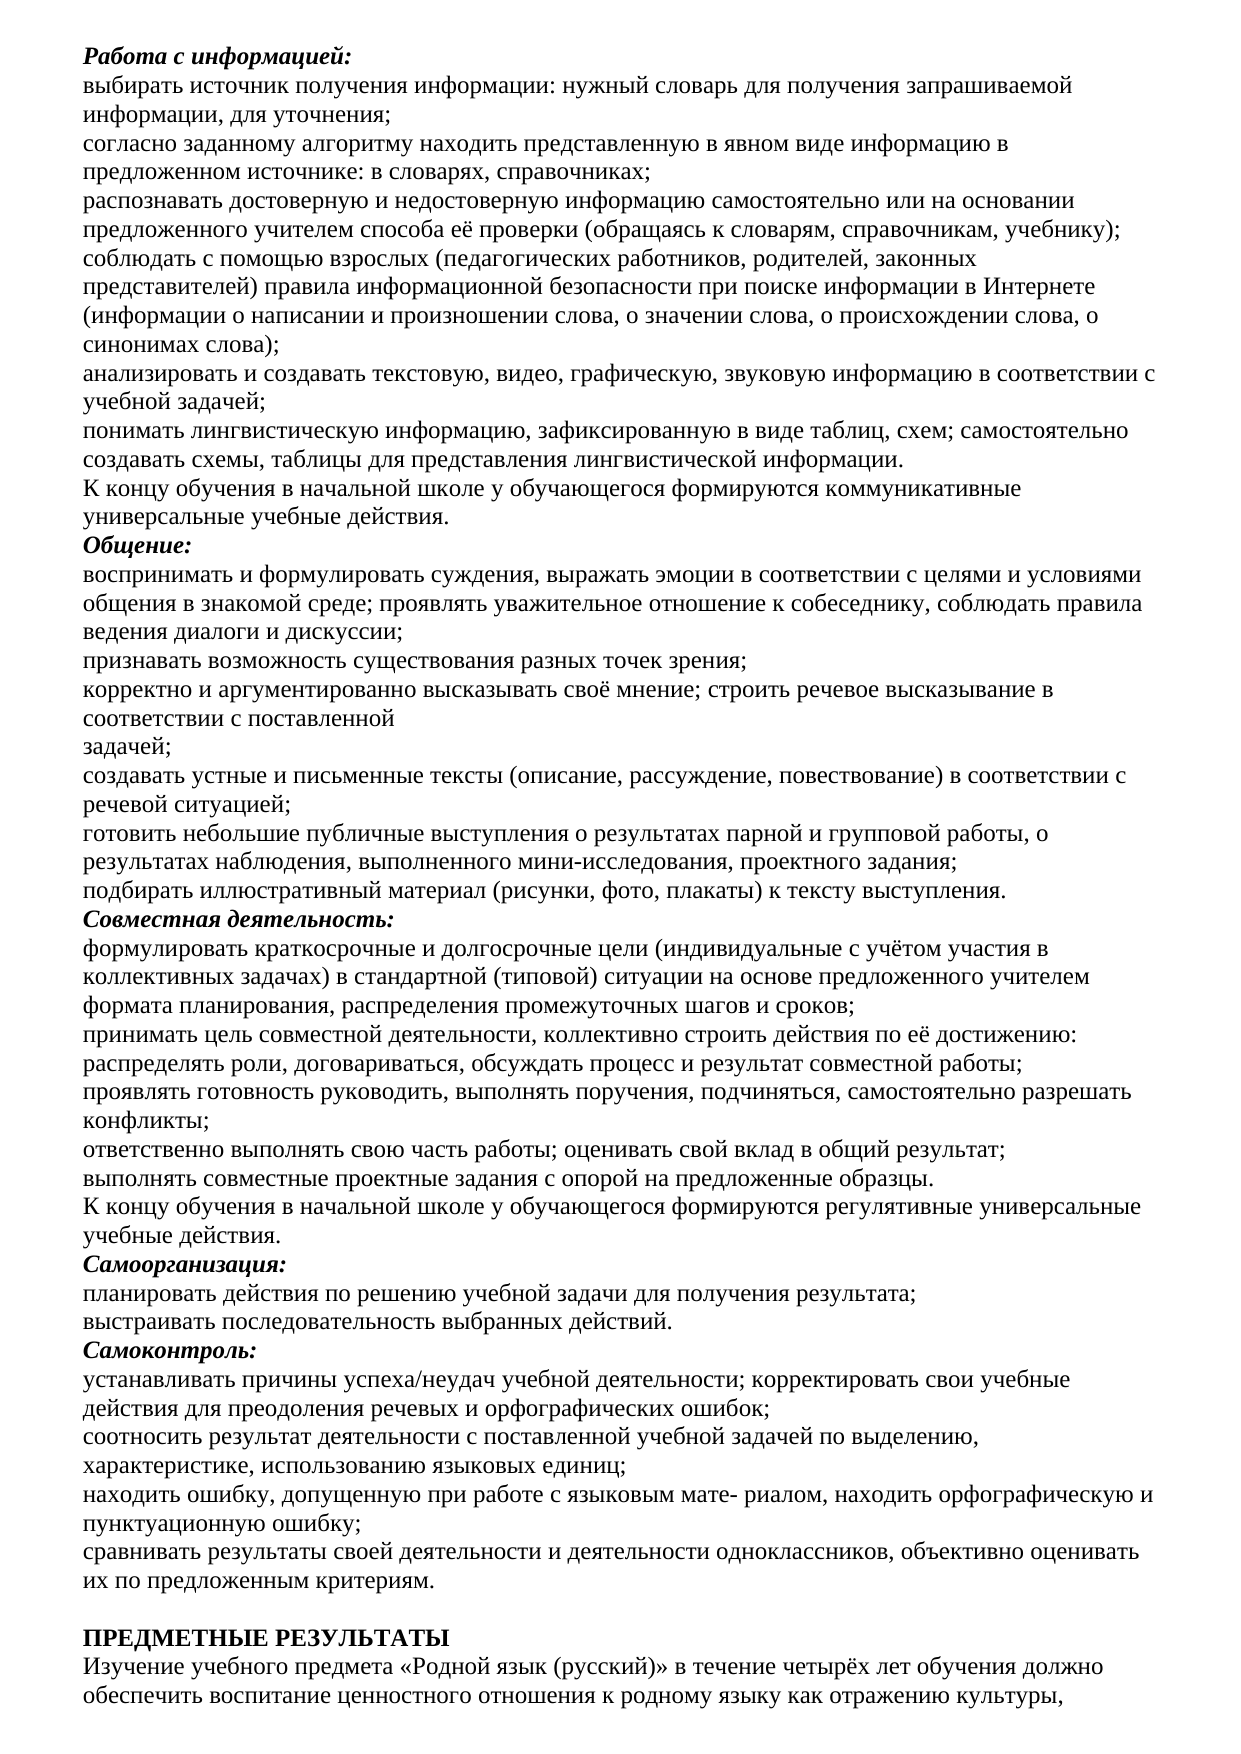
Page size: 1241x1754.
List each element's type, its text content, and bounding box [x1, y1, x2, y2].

text Общение: [83, 530, 1157, 559]
text ПРЕДМЕТНЫЕ РЕЗУЛЬТАТЫ [83, 1623, 1157, 1651]
text формулировать краткосрочные и долгосрочные цели (индивидуальные с учётом участия в коллективных задачах) в стандартной (типовой) ситуации на основе предложенного учителем формата планирования, распределения промежуточных шагов и сроков; [83, 933, 1157, 1019]
text Работа с информацией: [83, 41, 1157, 70]
text К концу обучения в начальной школе у обучающегося формируются регулятивные универсальные учебные действия. [83, 1191, 1157, 1249]
text воспринимать и формулировать суждения, выражать эмоции в соответствии с целями и условиями общения в знакомой среде; проявлять уважительное отношение к собеседнику, соблюдать правила ведения диалоги и дискуссии; [83, 559, 1157, 645]
text подбирать иллюстративный материал (рисунки, фото, плакаты) к тексту выступления. [83, 875, 1157, 904]
text распознавать достоверную и недостоверную информацию самостоятельно или на основании предложенного учителем способа её проверки (обращаясь к словарям, справочникам, учебнику); [83, 185, 1157, 243]
text анализировать и создавать текстовую, видео, графическую, звуковую информацию в соответствии с учебной задачей; [83, 358, 1157, 415]
text согласно заданному алгоритму находить представленную в явном виде информацию в предложенном источнике: в словарях, справочниках; [83, 128, 1157, 185]
text корректно и аргументированно высказывать своё мнение; строить речевое высказывание в соответствии с поставленной [83, 674, 1157, 731]
text принимать цель совместной деятельности, коллективно строить действия по её достижению: распределять роли, договариваться, обсуждать процесс и результат совместной работы; [83, 1019, 1157, 1076]
text К концу обучения в начальной школе у обучающегося формируются коммуникативные универсальные учебные действия. [83, 473, 1157, 530]
text понимать лингвистическую информацию, зафиксированную в виде таблиц, схем; самостоятельно создавать схемы, таблицы для представления лингвистической информации. [83, 415, 1157, 473]
text выбирать источник получения информации: нужный словарь для получения запрашиваемой информации, для уточнения; [83, 70, 1157, 128]
text соблюдать с помощью взрослых (педагогических работников, родителей, законных представителей) правила информационной безопасности при поиске информации в Интернете (информации о написании и произношении слова, о значении слова, о происхождении слова, о синонимах слова); [83, 243, 1157, 358]
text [83, 1651, 1157, 1709]
text планировать действия по решению учебной задачи для получения результата; [83, 1278, 1157, 1306]
text готовить небольшие публичные выступления о результатах парной и групповой работы, о результатах наблюдения, выполненного мини-исследования, проектного задания; [83, 818, 1157, 875]
text проявлять готовность руководить, выполнять поручения, подчиняться, самостоятельно разрешать конфликты; [83, 1076, 1157, 1134]
text ответственно выполнять свою часть работы; оценивать свой вклад в общий результат; [83, 1134, 1157, 1163]
text создавать устные и письменные тексты (описание, рассуждение, повествование) в соответствии с речевой ситуацией; [83, 760, 1157, 818]
text задачей; [83, 731, 1157, 760]
text сравнивать результаты своей деятельности и деятельности одноклассников, объективно оценивать их по предложенным критериям. [83, 1536, 1157, 1594]
text находить ошибку, допущенную при работе с языковым мате- риалом, находить орфографическую и пунктуационную ошибку; [83, 1479, 1157, 1536]
text Самоорганизация: [83, 1249, 1157, 1278]
text устанавливать причины успеха/неудач учебной деятельности; корректировать свои учебные действия для преодоления речевых и орфографических ошибок; [83, 1364, 1157, 1421]
text Совместная деятельность: [83, 904, 1157, 933]
text признавать возможность существования разных точек зрения; [83, 645, 1157, 674]
text выполнять совместные проектные задания с опорой на предложенные образцы. [83, 1163, 1157, 1191]
text соотносить результат деятельности с поставленной учебной задачей по выделению, характеристике, использованию языковых единиц; [83, 1421, 1157, 1479]
text выстраивать последовательность выбранных действий. [83, 1306, 1157, 1335]
text Самоконтроль: [83, 1335, 1157, 1364]
